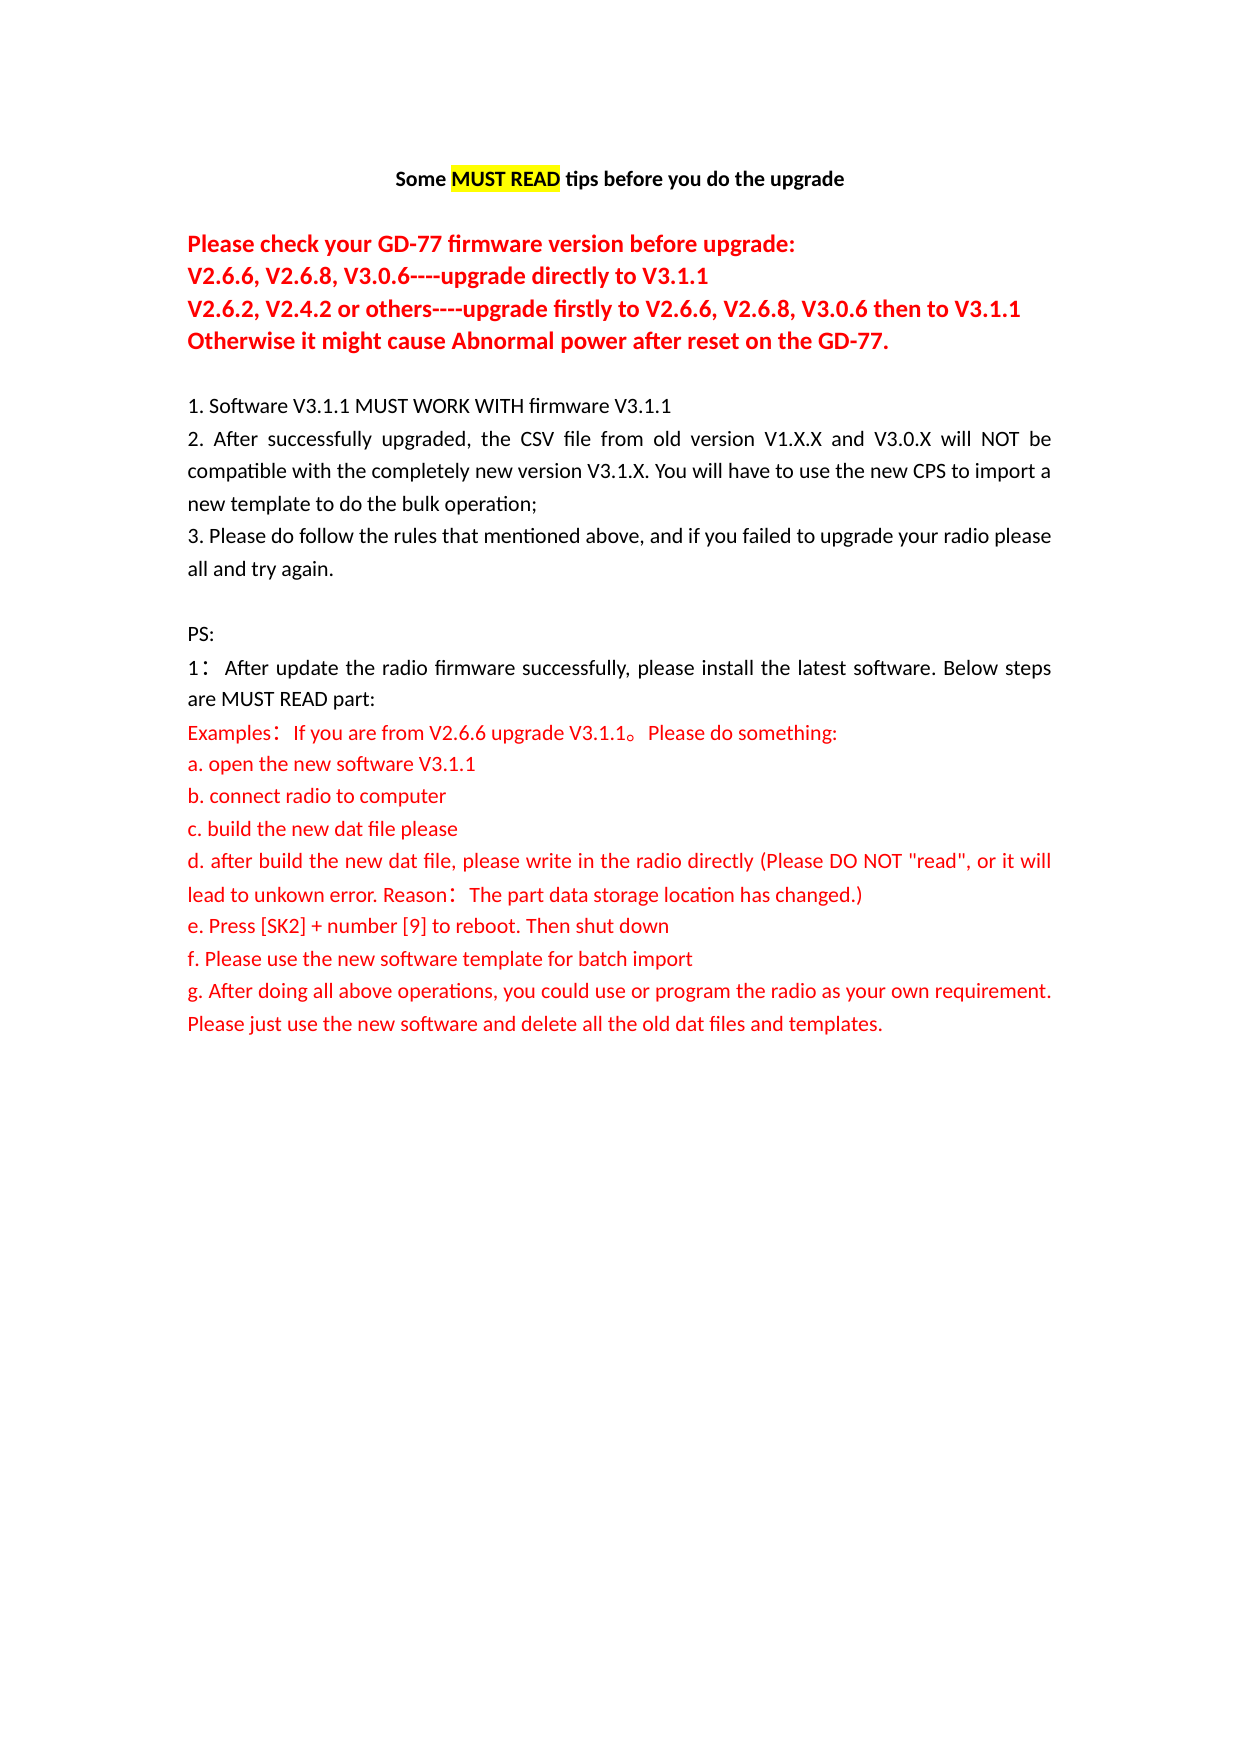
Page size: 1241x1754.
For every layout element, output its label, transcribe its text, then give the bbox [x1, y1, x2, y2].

text V2.6.6, V2.6.8, V3.0.6----upgrade directly to V3.1.1 [187, 259, 1053, 292]
text e. Press [SK2] + number [9] to reboot. Then shut down [187, 909, 1053, 942]
text 1. Software V3.1.1 MUST WORK WITH firmware V3.1.1 [187, 389, 1053, 422]
text V2.6.2, V2.4.2 or others----upgrade firstly to V2.6.6, V2.6.8, V3.0.6 then to V3.1.1 [187, 292, 1053, 324]
text f. Please use the new software template for batch import [187, 942, 1053, 974]
text 1：After update the radio firmware successfully, please install the latest software. Below steps are MUST READ part: [187, 649, 1053, 714]
text a. open the new software V3.1.1 [187, 747, 1053, 779]
text c. build the new dat file please [187, 812, 1053, 844]
text Otherwise it might cause Abnormal power after reset on the GD-77. [187, 324, 1053, 357]
text PS: [187, 617, 1053, 649]
text 2. After successfully upgraded, the CSV file from old version V1.X.X and V3.0.X will NOT be compatible with the completely new version V3.1.X. You will have to use the new CPS to import a new template to do the bulk operation; [187, 422, 1053, 519]
text Please check your GD-77 firmware version before upgrade: [187, 227, 1053, 259]
text Examples：If you are from V2.6.6 upgrade V3.1.1。Please do something: [187, 714, 1053, 747]
text d. after build the new dat file, please write in the radio directly (Please DO NOT "read", or it will lead to unkown error. Reason：The part data storage location has changed.) [187, 844, 1053, 909]
text g. After doing all above operations, you could use or program the radio as your own requirement. Please just use the new software and delete all the old dat files and templates. [187, 974, 1053, 1039]
text b. connect radio to computer [187, 779, 1053, 812]
text 3. Please do follow the rules that mentioned above, and if you failed to upgrade your radio please all and try again. [187, 519, 1053, 584]
text Some MUST READ tips before you do the upgrade [187, 162, 1053, 194]
